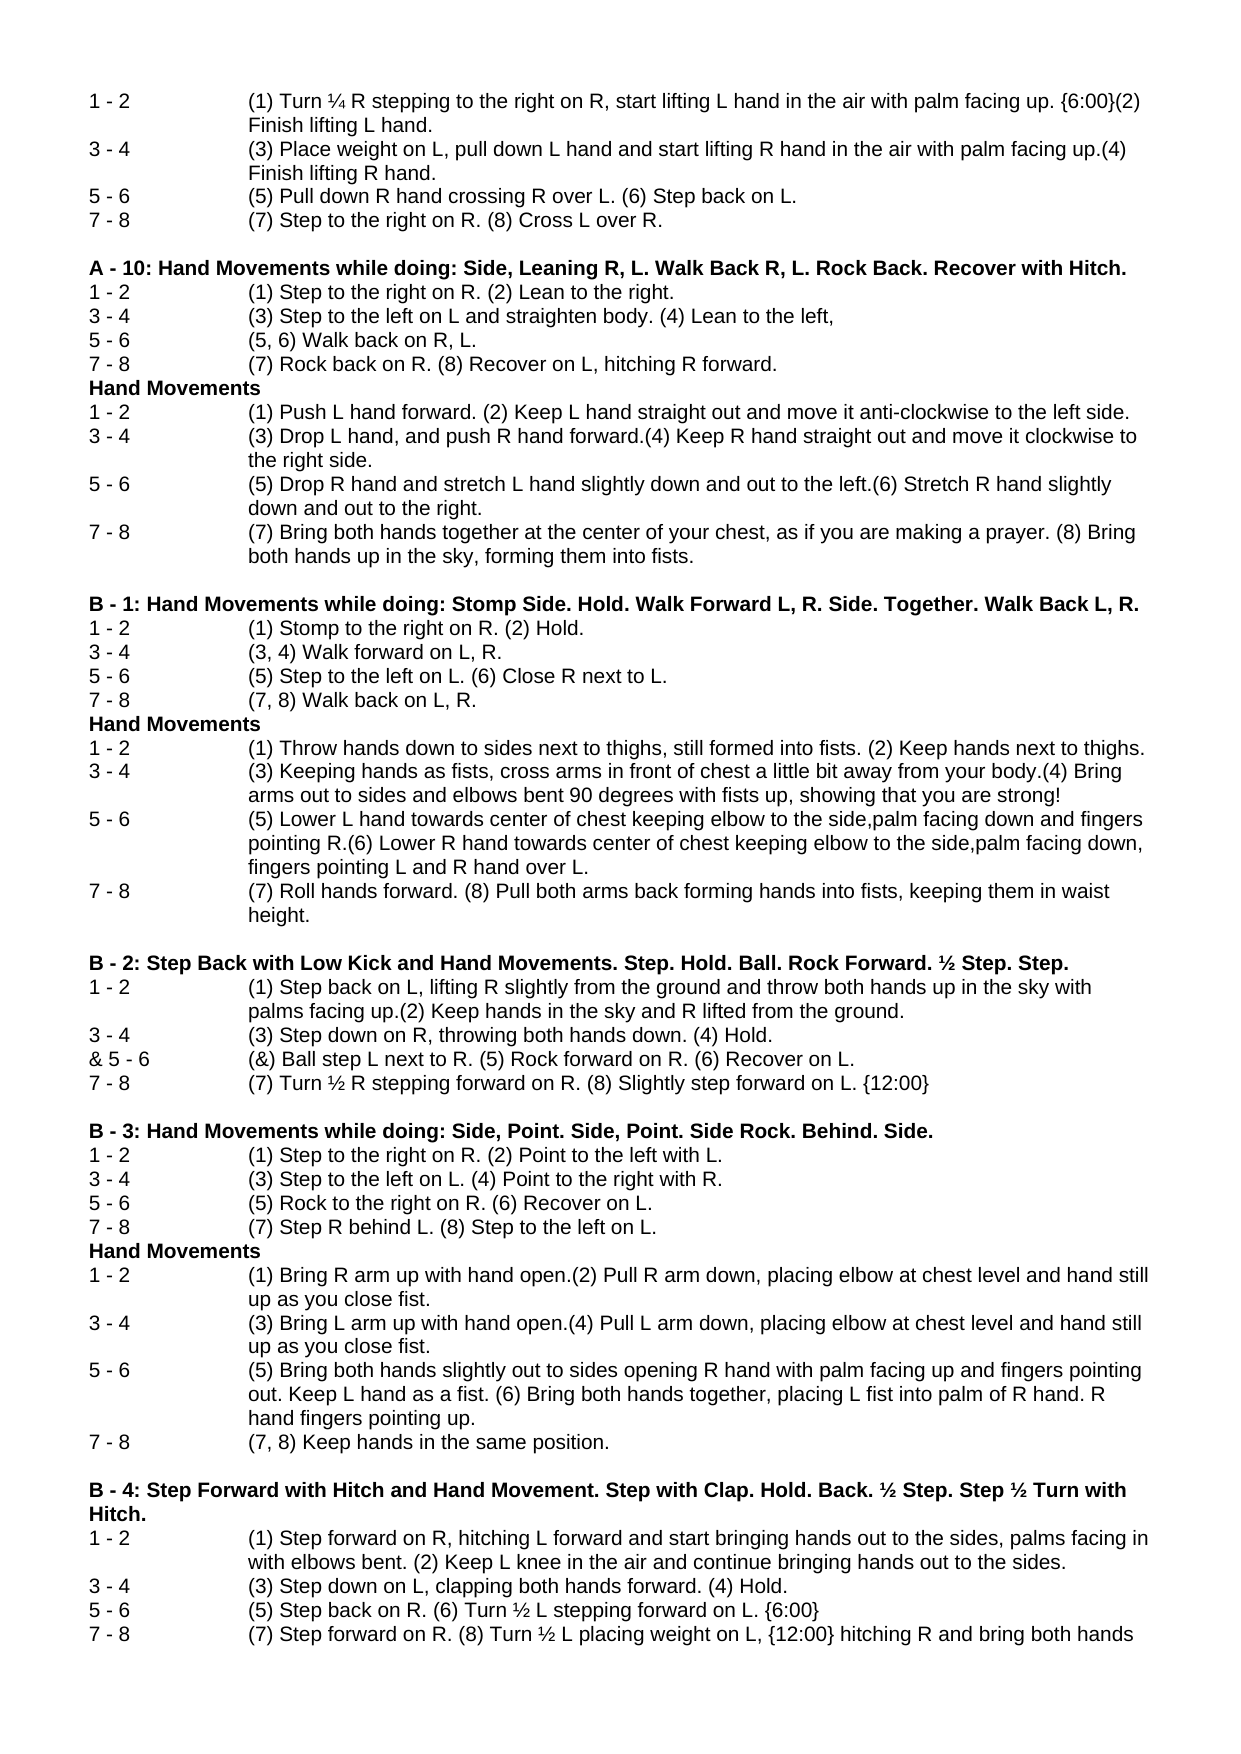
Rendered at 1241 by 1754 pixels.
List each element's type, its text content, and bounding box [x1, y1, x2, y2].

table_header (3) Bring L arm up with hand open.(4) Pull L arm down, placing elbow at chest level and hand still up as you close fist. [248, 1310, 1152, 1358]
table_header 3 - 4 [89, 1167, 248, 1191]
table_header 3 - 4 [89, 424, 248, 472]
table_header (7) Rock back on R. (8) Recover on L, hitching R forward. [248, 352, 1152, 376]
table_header 7 - 8 [89, 688, 248, 711]
table_header (3) Place weight on L, pull down L hand and start lifting R hand in the air with palm facing up.(4) Finish lifting R hand. [248, 136, 1152, 184]
table_header (5) Lower L hand towards center of chest keeping elbow to the side,palm facing down and fingers pointing R.(6) Lower R hand towards center of chest keeping elbow to the side,palm facing down, fingers pointing L and R hand over L. [248, 807, 1152, 879]
text B - 3: Hand Movements while doing: Side, Point. Side, Point. Side Rock. Behind. Side. [88, 1119, 1152, 1143]
table_header (7, 8) Keep hands in the same position. [248, 1430, 1152, 1454]
table_header 1 - 2 [89, 1526, 248, 1574]
table_header (5, 6) Walk back on R, L. [248, 328, 1152, 352]
table_header 3 - 4 [89, 1574, 248, 1598]
table_header 5 - 6 [89, 1191, 248, 1214]
table_header 7 - 8 [89, 1215, 248, 1238]
table_header (7) Roll hands forward. (8) Pull both arms back forming hands into fists, keeping them in waist height. [248, 879, 1152, 927]
table_header 3 - 4 [89, 136, 248, 184]
table_header (3) Drop L hand, and push R hand forward.(4) Keep R hand straight out and move it clockwise to the right side. [248, 424, 1152, 472]
table_header 1 - 2 [89, 975, 248, 1023]
text B - 4: Step Forward with Hitch and Hand Movement. Step with Clap. Hold. Back. ½ Step. Step ½ Turn with Hitch. [88, 1478, 1152, 1526]
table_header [248, 1622, 1152, 1646]
text Hand Movements [88, 376, 1152, 400]
table_header 7 - 8 [89, 879, 248, 927]
table_header (7) Bring both hands together at the center of your chest, as if you are making a prayer. (8) Bring both hands up in the sky, forming them into fists. [248, 520, 1152, 568]
table_header (1) Throw hands down to sides next to thighs, still formed into fists. (2) Keep hands next to thighs. [248, 735, 1152, 759]
table_header (1) Step forward on R, hitching L forward and start bringing hands out to the sides, palms facing in with elbows bent. (2) Keep L knee in the air and continue bringing hands out to the sides. [248, 1526, 1152, 1574]
table_header 5 - 6 [89, 472, 248, 520]
table_header (1) Step to the right on R. (2) Lean to the right. [248, 280, 1152, 304]
table_header (3) Keeping hands as fists, cross arms in front of chest a little bit away from your body.(4) Bring arms out to sides and elbows bent 90 degrees with fists up, showing that you are strong! [248, 759, 1152, 807]
table_header 3 - 4 [89, 1310, 248, 1358]
table_header 1 - 2 [89, 1263, 248, 1310]
table_header 5 - 6 [89, 184, 248, 208]
table_header 1 - 2 [89, 280, 248, 304]
text B - 1: Hand Movements while doing: Stomp Side. Hold. Walk Forward L, R. Side. Together. Walk Back L, R. [88, 592, 1152, 616]
table_header (1) Turn ¼ R stepping to the right on R, start lifting L hand in the air with palm facing up. {6:00}(2) Finish lifting L hand. [248, 89, 1152, 136]
table_header 3 - 4 [89, 1023, 248, 1047]
text B - 2: Step Back with Low Kick and Hand Movements. Step. Hold. Ball. Rock Forward. ½ Step. Step. [88, 951, 1152, 975]
table_header 5 - 6 [89, 664, 248, 687]
table_header 7 - 8 [89, 208, 248, 232]
table_header 7 - 8 [89, 1071, 248, 1095]
table_header 1 - 2 [89, 400, 248, 424]
table_header 3 - 4 [89, 304, 248, 328]
table_header (1) Push L hand forward. (2) Keep L hand straight out and move it anti-clockwise to the left side. [248, 400, 1152, 424]
table_header 7 - 8 [89, 352, 248, 376]
table_header 3 - 4 [89, 759, 248, 807]
table_header 5 - 6 [89, 1358, 248, 1430]
table_header (3, 4) Walk forward on L, R. [248, 640, 1152, 663]
table_header (5) Step back on R. (6) Turn ½ L stepping forward on L. {6:00} [248, 1598, 1152, 1622]
table_header 1 - 2 [89, 735, 248, 759]
table_header 7 - 8 [89, 1430, 248, 1454]
table_header 1 - 2 [89, 1143, 248, 1167]
table_header (5) Drop R hand and stretch L hand slightly down and out to the left.(6) Stretch R hand slightly down and out to the right. [248, 472, 1152, 520]
table_header 5 - 6 [89, 1598, 248, 1622]
table_header (5) Step to the left on L. (6) Close R next to L. [248, 664, 1152, 687]
text A - 10: Hand Movements while doing: Side, Leaning R, L. Walk Back R, L. Rock Back. Recover with Hitch. [88, 256, 1152, 280]
text Hand Movements [88, 711, 1152, 735]
table_header (7) Step to the right on R. (8) Cross L over R. [248, 208, 1152, 232]
table_header 5 - 6 [89, 807, 248, 879]
table_header 7 - 8 [89, 1622, 248, 1646]
table_header (3) Step down on R, throwing both hands down. (4) Hold. [248, 1023, 1152, 1047]
table_header (3) Step to the left on L and straighten body. (4) Lean to the left, [248, 304, 1152, 328]
table_header (7) Turn ½ R stepping forward on R. (8) Slightly step forward on L. {12:00} [248, 1071, 1152, 1095]
table_header 1 - 2 [89, 89, 248, 136]
table_header 3 - 4 [89, 640, 248, 663]
table_header 7 - 8 [89, 520, 248, 568]
table_header 1 - 2 [89, 616, 248, 639]
table_header (5) Pull down R hand crossing R over L. (6) Step back on L. [248, 184, 1152, 208]
table_header (1) Step to the right on R. (2) Point to the left with L. [248, 1143, 1152, 1167]
table_header (1) Bring R arm up with hand open.(2) Pull R arm down, placing elbow at chest level and hand still up as you close fist. [248, 1263, 1152, 1310]
table_header (&) Ball step L next to R. (5) Rock forward on R. (6) Recover on L. [248, 1047, 1152, 1071]
table_header (3) Step to the left on L. (4) Point to the right with R. [248, 1167, 1152, 1191]
table_header (7, 8) Walk back on L, R. [248, 688, 1152, 711]
table_header (3) Step down on L, clapping both hands forward. (4) Hold. [248, 1574, 1152, 1598]
table_header (5) Rock to the right on R. (6) Recover on L. [248, 1191, 1152, 1214]
table_header 5 - 6 [89, 328, 248, 352]
text Hand Movements [88, 1238, 1152, 1262]
table_header (1) Stomp to the right on R. (2) Hold. [248, 616, 1152, 639]
table_header (1) Step back on L, lifting R slightly from the ground and throw both hands up in the sky with palms facing up.(2) Keep hands in the sky and R lifted from the ground. [248, 975, 1152, 1023]
table_header (7) Step R behind L. (8) Step to the left on L. [248, 1215, 1152, 1238]
table_header & 5 - 6 [89, 1047, 248, 1071]
table_header (5) Bring both hands slightly out to sides opening R hand with palm facing up and fingers pointing out. Keep L hand as a fist. (6) Bring both hands together, placing L fist into palm of R hand. R hand fingers pointing up. [248, 1358, 1152, 1430]
